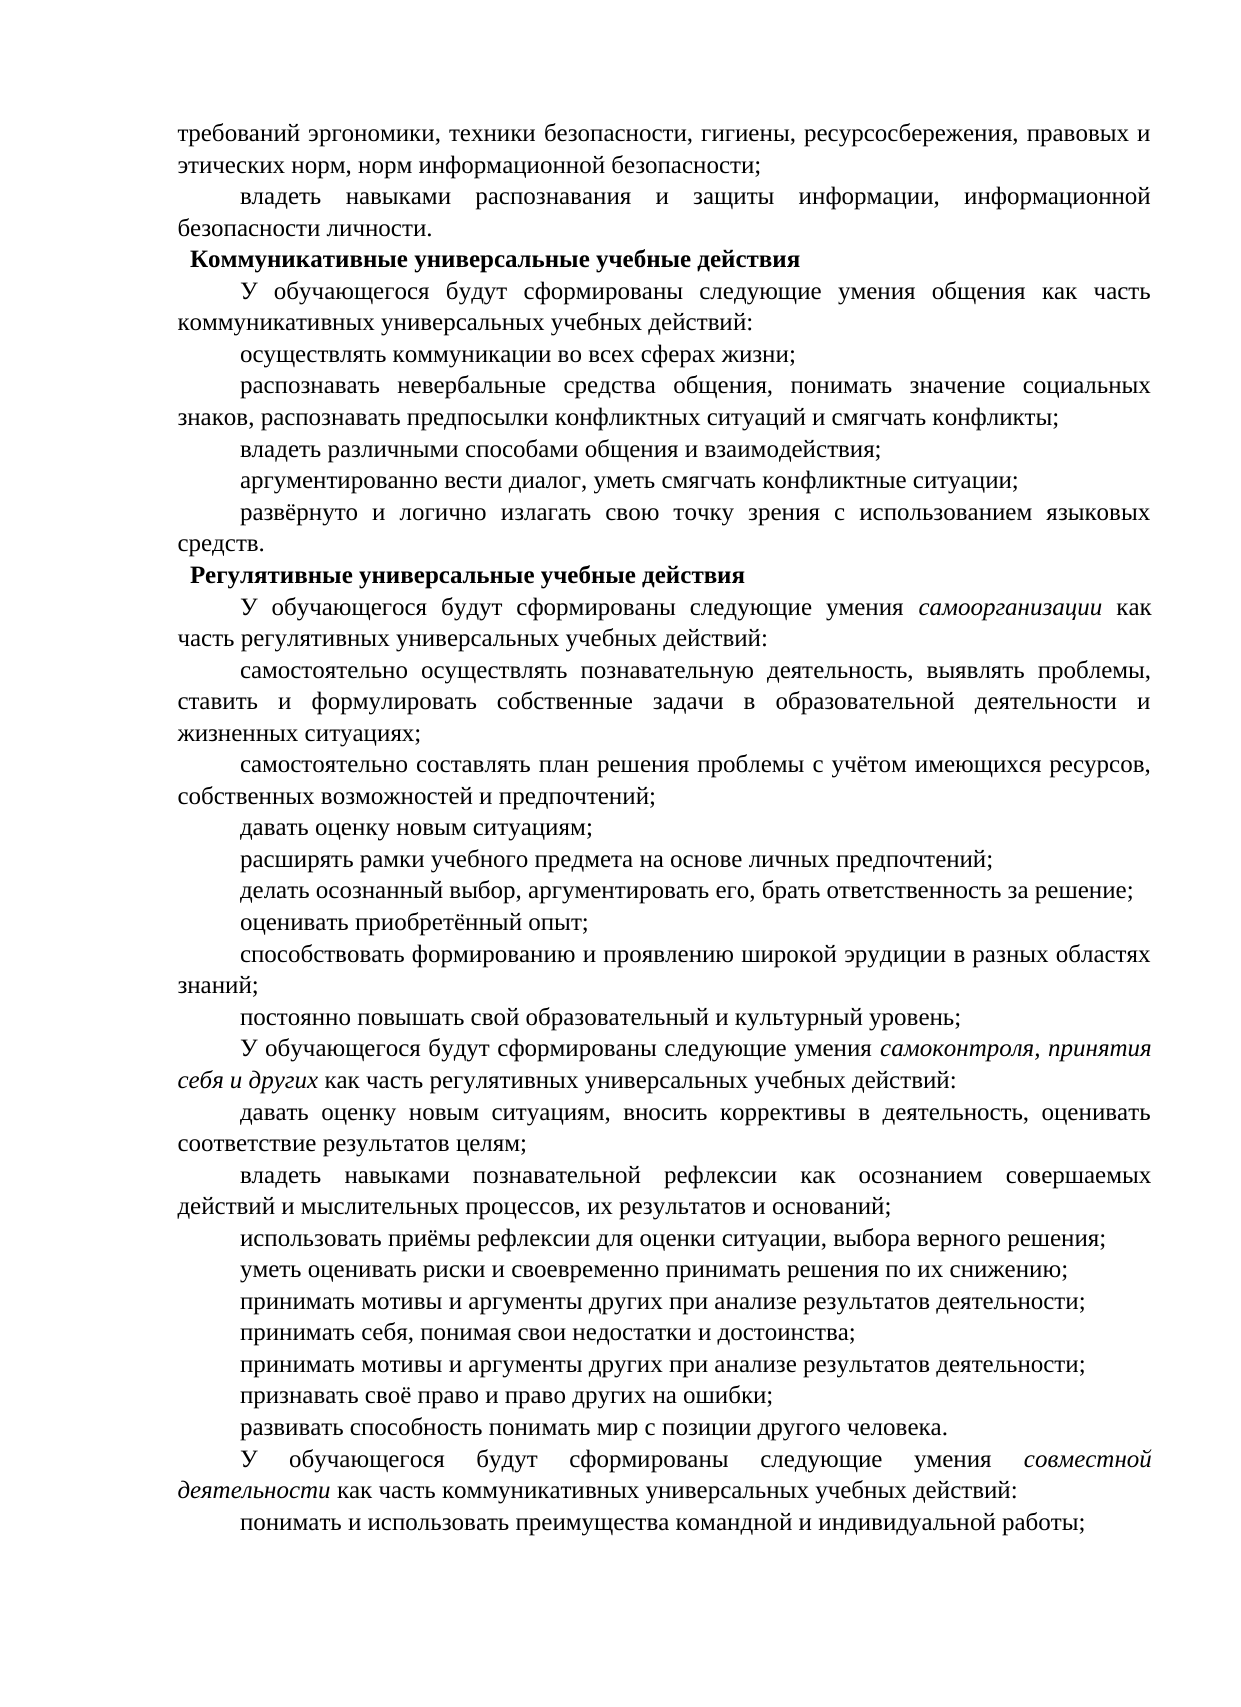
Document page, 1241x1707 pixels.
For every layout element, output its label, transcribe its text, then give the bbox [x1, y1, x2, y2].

text владеть различными способами общения и взаимодействия; [177, 434, 1152, 462]
text давать оценку новым ситуациям; [177, 812, 1152, 841]
text постоянно повышать свой образовательный и культурный уровень; [177, 1002, 1152, 1031]
text самостоятельно осуществлять познавательную деятельность, выявлять проблемы, ставить и формулировать собственные задачи в образовательной деятельности и жизненных ситуациях; [177, 655, 1152, 747]
text оценивать приобретённый опыт; [177, 907, 1152, 936]
text развивать способность понимать мир с позиции другого человека. [177, 1412, 1152, 1441]
text аргументированно вести диалог, уметь смягчать конфликтные ситуации; [177, 465, 1152, 494]
text У обучающегося будут сформированы следующие умения общения как часть коммуникативных универсальных учебных действий: [177, 276, 1152, 336]
text принимать мотивы и аргументы других при анализе результатов деятельности; [177, 1349, 1152, 1378]
text уметь оценивать риски и своевременно принимать решения по их снижению; [177, 1254, 1152, 1283]
text самостоятельно составлять план решения проблемы с учётом имеющихся ресурсов, собственных возможностей и предпочтений; [177, 749, 1152, 810]
text Коммуникативные универсальные учебные действия [190, 244, 1152, 273]
text принимать себя, понимая свои недостатки и достоинства; [177, 1317, 1152, 1346]
text распознавать невербальные средства общения, понимать значение социальных знаков, распознавать предпосылки конфликтных ситуаций и смягчать конфликты; [177, 371, 1152, 431]
text У обучающегося будут сформированы следующие умения самоконтроля, принятия себя и других как часть регулятивных универсальных учебных действий: [177, 1033, 1152, 1094]
text расширять рамки учебного предмета на основе личных предпочтений; [177, 844, 1152, 873]
text понимать и использовать преимущества командной и индивидуальной работы; [177, 1507, 1152, 1536]
text делать осознанный выбор, аргументировать его, брать ответственность за решение; [177, 876, 1152, 904]
text Регулятивные универсальные учебные действия [190, 560, 1152, 589]
text использовать приёмы рефлексии для оценки ситуации, выбора верного решения; [177, 1223, 1152, 1252]
text У обучающегося будут сформированы следующие умения совместной деятельности как часть коммуникативных универсальных учебных действий: [177, 1444, 1152, 1504]
text признавать своё право и право других на ошибки; [177, 1381, 1152, 1409]
text владеть навыками распознавания и защиты информации, информационной безопасности личности. [177, 181, 1152, 242]
text У обучающегося будут сформированы следующие умения самоорганизации как часть регулятивных универсальных учебных действий: [177, 592, 1152, 652]
text владеть навыками познавательной рефлексии как осознанием совершаемых действий и мыслительных процессов, их результатов и оснований; [177, 1160, 1152, 1220]
text осуществлять коммуникации во всех сферах жизни; [177, 339, 1152, 368]
text давать оценку новым ситуациям, вносить коррективы в деятельность, оценивать соответствие результатов целям; [177, 1097, 1152, 1157]
text способствовать формированию и проявлению широкой эрудиции в разных областях знаний; [177, 939, 1152, 999]
text развёрнуто и логично излагать свою точку зрения с использованием языковых средств. [177, 497, 1152, 557]
text принимать мотивы и аргументы других при анализе результатов деятельности; [177, 1286, 1152, 1315]
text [177, 118, 1152, 178]
